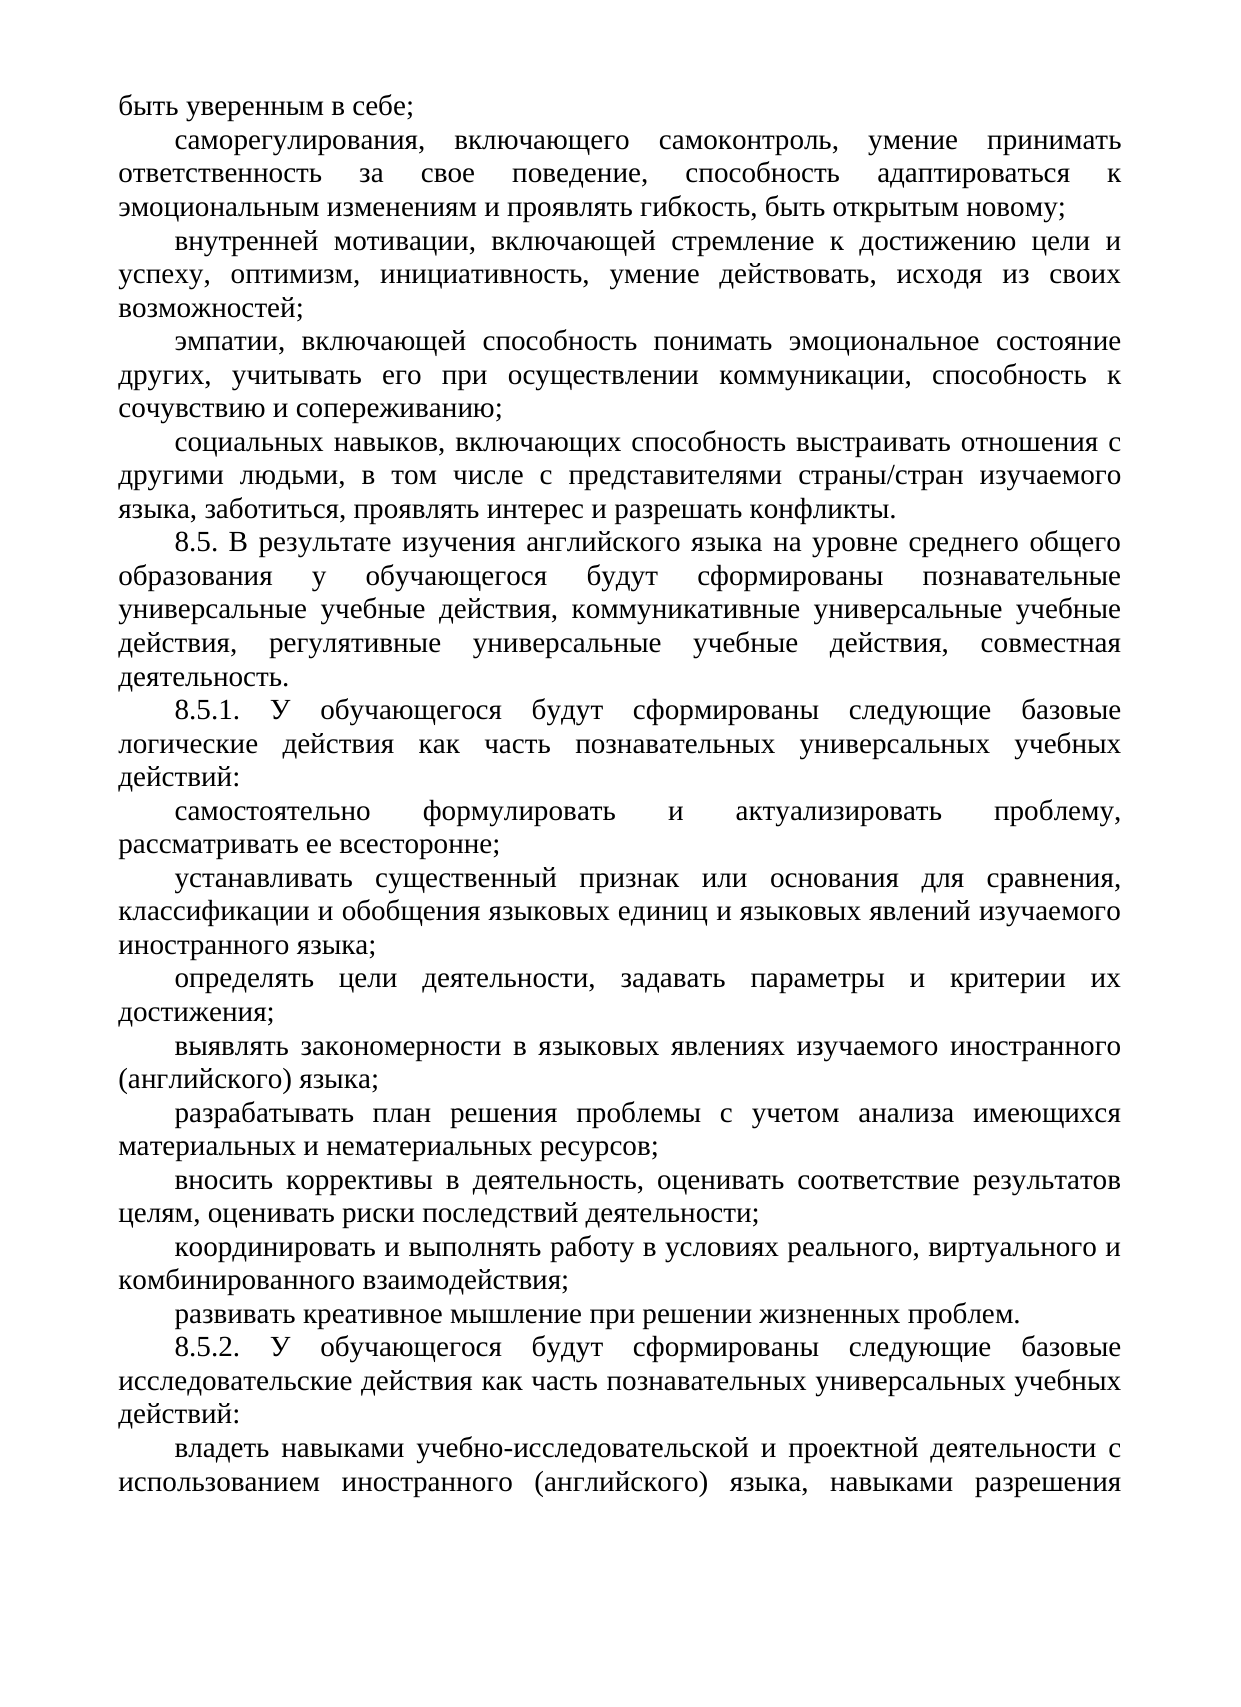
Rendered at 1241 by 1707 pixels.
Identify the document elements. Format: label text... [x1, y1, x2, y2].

text 8.5.1. У обучающегося будут сформированы следующие базовые логические действия как часть познавательных универсальных учебных действий: [118, 692, 1122, 793]
text развивать креативное мышление при решении жизненных проблем. [118, 1296, 1122, 1329]
text определять цели деятельности, задавать параметры и критерии их достижения; [118, 961, 1122, 1028]
text координировать и выполнять работу в условиях реального, виртуального и комбинированного взаимодействия; [118, 1229, 1122, 1296]
text разрабатывать план решения проблемы с учетом анализа имеющихся материальных и нематериальных ресурсов; [118, 1095, 1122, 1162]
text саморегулирования, включающего самоконтроль, умение принимать ответственность за свое поведение, способность адаптироваться к эмоциональным изменениям и проявлять гибкость, быть открытым новому; [118, 122, 1122, 223]
text вносить коррективы в деятельность, оценивать соответствие результатов целям, оценивать риски последствий деятельности; [118, 1162, 1122, 1229]
text социальных навыков, включающих способность выстраивать отношения с другими людьми, в том числе с представителями страны/стран изучаемого языка, заботиться, проявлять интерес и разрешать конфликты. [118, 424, 1122, 524]
text 8.5.2. У обучающегося будут сформированы следующие базовые исследовательские действия как часть познавательных универсальных учебных действий: [118, 1329, 1122, 1430]
text эмпатии, включающей способность понимать эмоциональное состояние других, учитывать его при осуществлении коммуникации, способность к сочувствию и сопереживанию; [118, 323, 1122, 424]
text самостоятельно формулировать и актуализировать проблему, рассматривать ее всесторонне; [118, 793, 1122, 860]
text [118, 88, 1122, 122]
text выявлять закономерности в языковых явлениях изучаемого иностранного (английского) языка; [118, 1028, 1122, 1095]
text внутренней мотивации, включающей стремление к достижению цели и успеху, оптимизм, инициативность, умение действовать, исходя из своих возможностей; [118, 223, 1122, 323]
text 8.5. В результате изучения английского языка на уровне среднего общего образования у обучающегося будут сформированы познавательные универсальные учебные действия, коммуникативные универсальные учебные действия, регулятивные универсальные учебные действия, совместная деятельность. [118, 524, 1122, 692]
text устанавливать существенный признак или основания для сравнения, классификации и обобщения языковых единиц и языковых явлений изучаемого иностранного языка; [118, 860, 1122, 961]
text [118, 1430, 1122, 1497]
